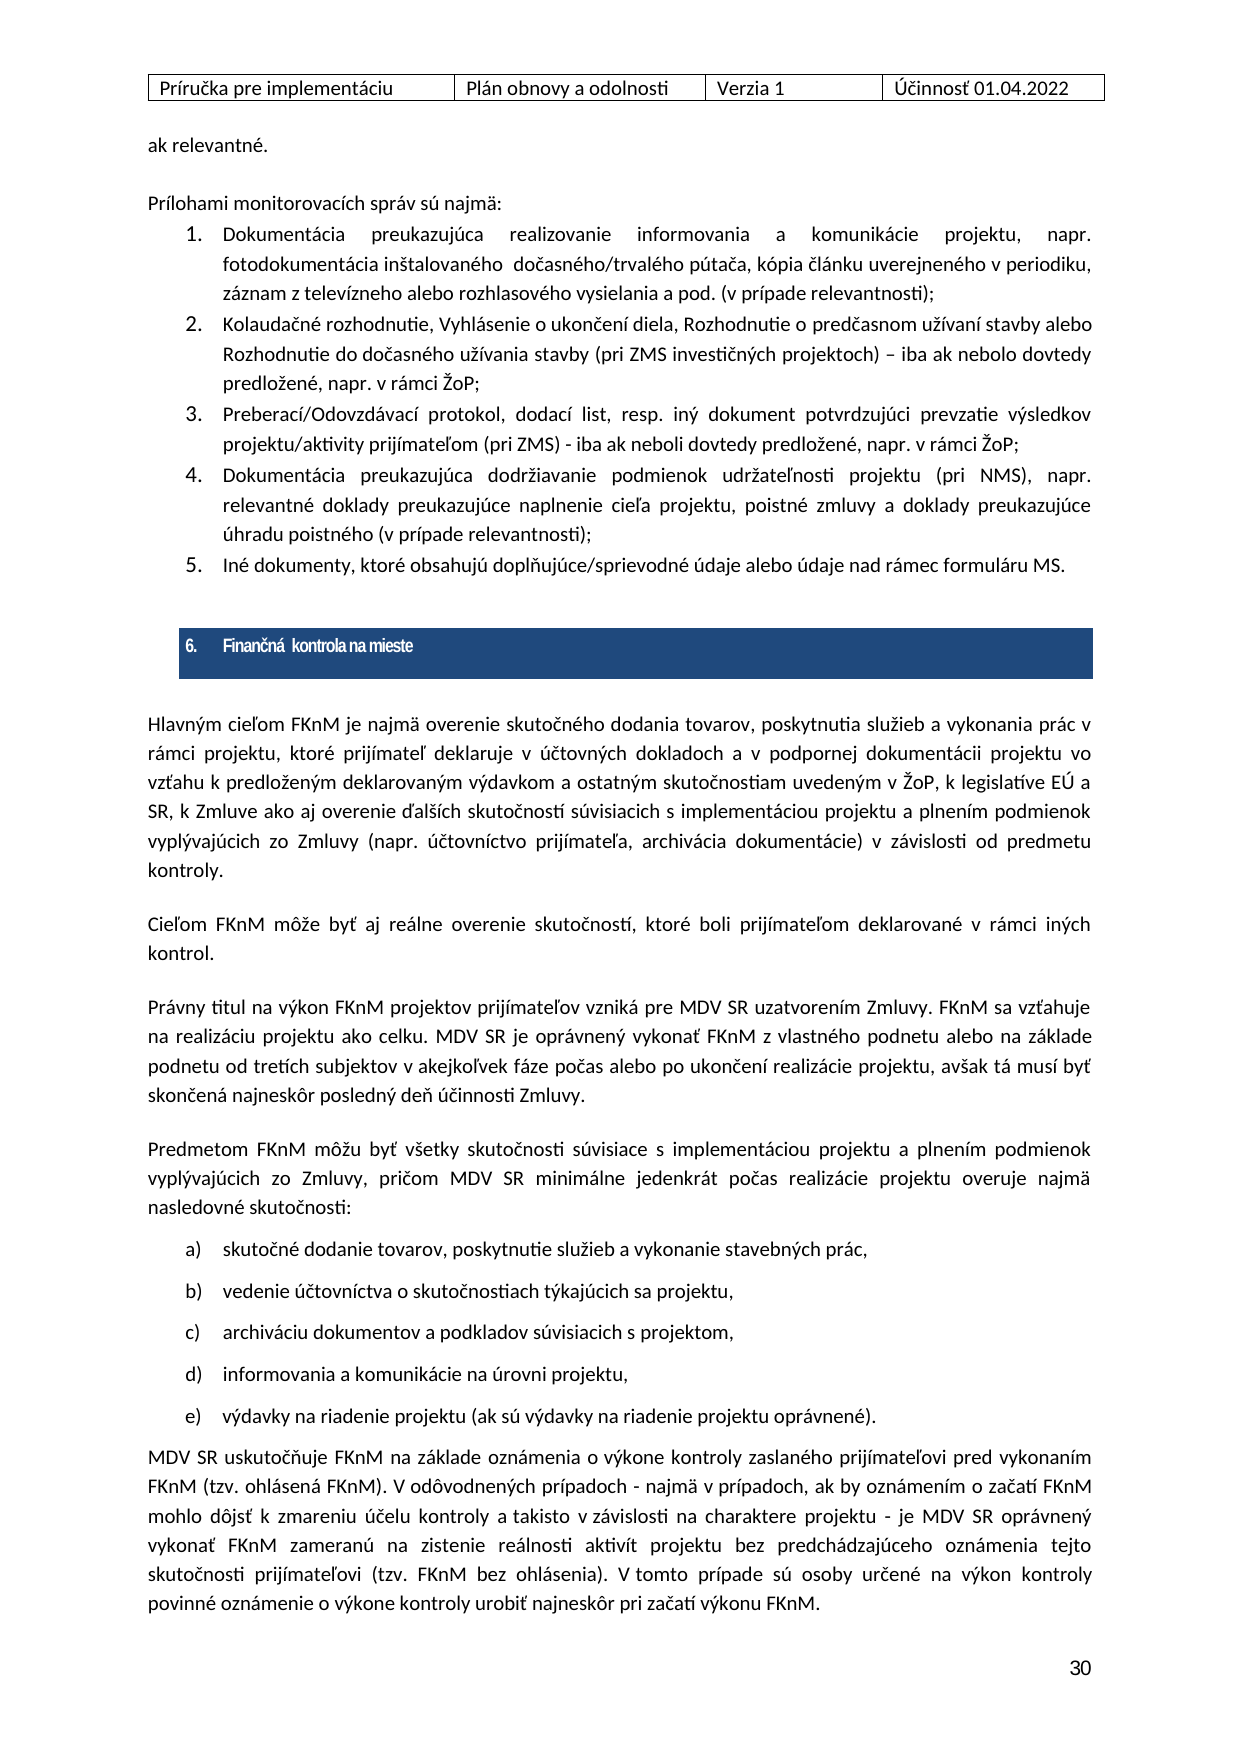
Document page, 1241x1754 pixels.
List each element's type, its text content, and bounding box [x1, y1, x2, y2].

list Cieľom FKnM môže byť aj reálne overenie skutočností, ktoré boli prijímateľom deklarované v rámci iných kontrol. [148, 911, 1093, 966]
subtitle Finančná kontrola na mieste [179, 628, 1093, 679]
text Prílohami monitorovacích správ sú najmä: [148, 190, 1093, 216]
list Právny titul na výkon FKnM projektov prijímateľov vzniká pre MDV SR uzatvorením Zmluvy. FKnM sa vzťahuje na realizáciu projektu ako celku. MDV SR je oprávnený vykonať FKnM z vlastného podnetu alebo na základe podnetu od tretích subjektov v akejkoľvek fáze počas alebo po ukončení realizácie projektu, avšak tá musí byť skončená najneskôr posledný deň účinnosti Zmluvy. [148, 994, 1093, 1107]
list archiváciu dokumentov a podkladov súvisiacich s projektom, [185, 1319, 1093, 1345]
list výdavky na riadenie projektu (ak sú výdavky na riadenie projektu oprávnené). [185, 1403, 1093, 1428]
list vedenie účtovníctva o skutočnostiach týkajúcich sa projektu, [185, 1278, 1093, 1303]
list Hlavným cieľom FKnM je najmä overenie skutočného dodania tovarov, poskytnutia služieb a vykonania prác v rámci projektu, ktoré prijímateľ deklaruje v účtovných dokladoch a v podpornej dokumentácii projektu vo vzťahu k predloženým deklarovaným výdavkom a ostatným skutočnostiam uvedeným v ŽoP, k legislatíve EÚ a SR, k Zmluve ako aj overenie ďalších skutočností súvisiacich s implementáciou projektu a plnením podmienok vyplývajúcich zo Zmluvy (napr. účtovníctvo prijímateľa, archivácia dokumentácie) v závislosti od predmetu kontroly. [148, 711, 1093, 882]
list skutočné dodanie tovarov, poskytnutie služieb a vykonanie stavebných prác, [185, 1236, 1093, 1262]
list Preberací/Odovzdávací protokol, dodací list, resp. iný dokument potvrdzujúci prevzatie výsledkov projektu/aktivity prijímateľom (pri ZMS) - iba ak neboli dovtedy predložené, napr. v rámci ŽoP; [185, 399, 1093, 457]
list Iné dokumenty, ktoré obsahujú doplňujúce/sprievodné údaje alebo údaje nad rámec formuláru MS. [185, 551, 1093, 578]
list Dokumentácia preukazujúca dodržiavanie podmienok udržateľnosti projektu (pri NMS), napr. relevantné doklady preukazujúce naplnenie cieľa projektu, poistné zmluvy a doklady preukazujúce úhradu poistného (v prípade relevantnosti); [185, 460, 1093, 547]
text Predmetom FKnM môžu byť všetky skutočnosti súvisiace s implementáciou projektu a plnením podmienok vyplývajúcich zo Zmluvy, pričom MDV SR minimálne jedenkrát počas realizácie projektu overuje najmä nasledovné skutočnosti: [148, 1136, 1093, 1220]
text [148, 132, 1093, 157]
list informovania a komunikácie na úrovni projektu, [185, 1361, 1093, 1387]
list Dokumentácia preukazujúca realizovanie informovania a komunikácie projektu, napr. fotodokumentácia inštalovaného dočasného/trvalého pútača, kópia článku uverejneného v periodiku, záznam z televízneho alebo rozhlasového vysielania a pod. (v prípade relevantnosti); [185, 219, 1093, 306]
list Kolaudačné rozhodnutie, Vyhlásenie o ukončení diela, Rozhodnutie o predčasnom užívaní stavby alebo Rozhodnutie do dočasného užívania stavby (pri ZMS investičných projektoch) – iba ak nebolo dovtedy predložené, napr. v rámci ŽoP; [185, 309, 1093, 396]
list MDV SR uskutočňuje FKnM na základe oznámenia o výkone kontroly zaslaného prijímateľovi pred vykonaním FKnM (tzv. ohlásená FKnM). V odôvodnených prípadoch - najmä v prípadoch, ak by oznámením o začatí FKnM mohlo dôjsť k zmareniu účelu kontroly a takisto v závislosti na charaktere projektu - je MDV SR oprávnený vykonať FKnM zameranú na zistenie reálnosti aktivít projektu bez predchádzajúceho oznámenia tejto skutočnosti prijímateľovi (tzv. FKnM bez ohlásenia). V tomto prípade sú osoby určené na výkon kontroly povinné oznámenie o výkone kontroly urobiť najneskôr pri začatí výkonu FKnM. [148, 1444, 1093, 1616]
